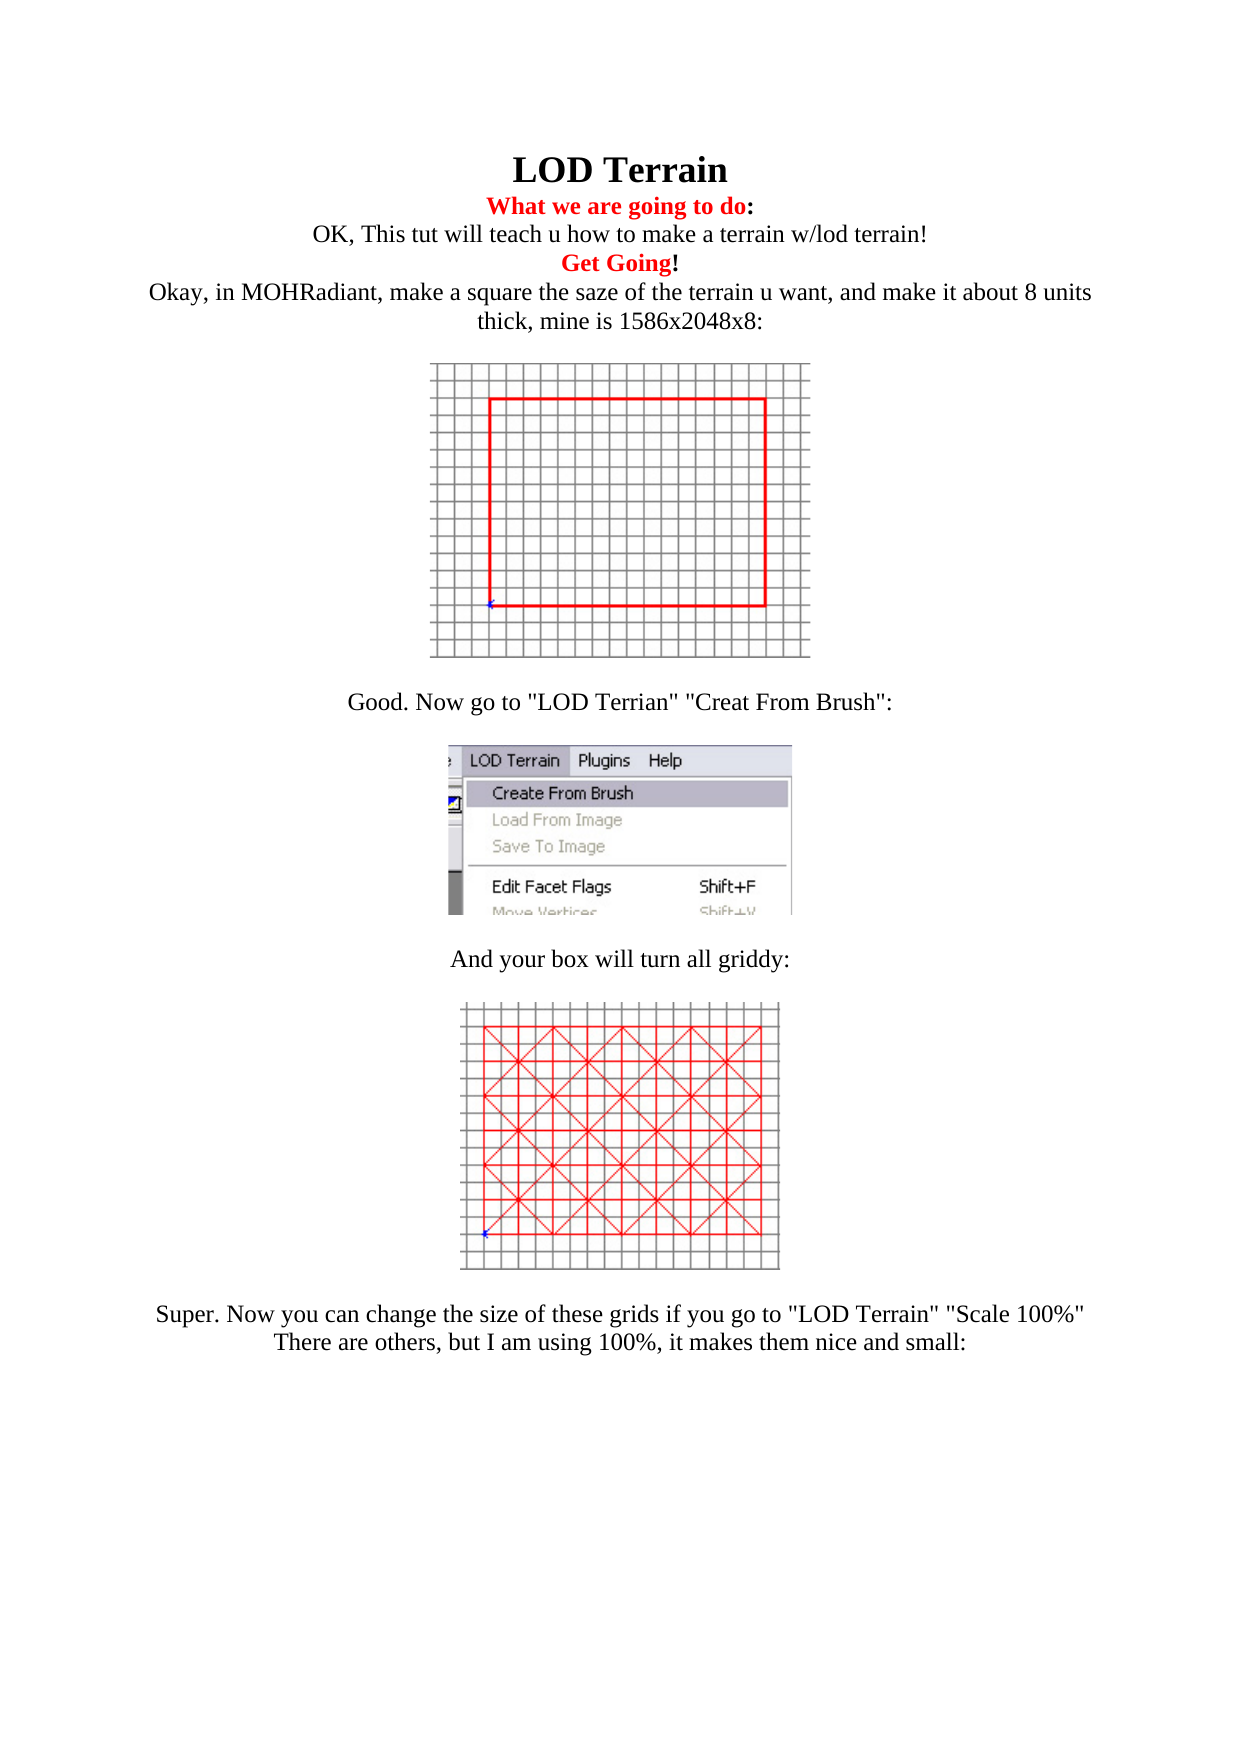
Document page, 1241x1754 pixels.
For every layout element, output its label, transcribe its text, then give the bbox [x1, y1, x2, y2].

picture [448, 745, 793, 915]
table_cell Get Going! [148, 248, 1093, 277]
table_header LOD Terrain [148, 148, 1093, 191]
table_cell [148, 277, 1093, 1385]
table_cell OK, This tut will teach u how to make a terrain w/lod terrain! [148, 220, 1093, 248]
table_cell What we are going to do: [148, 191, 1093, 219]
picture [460, 1002, 780, 1270]
picture [429, 363, 811, 658]
